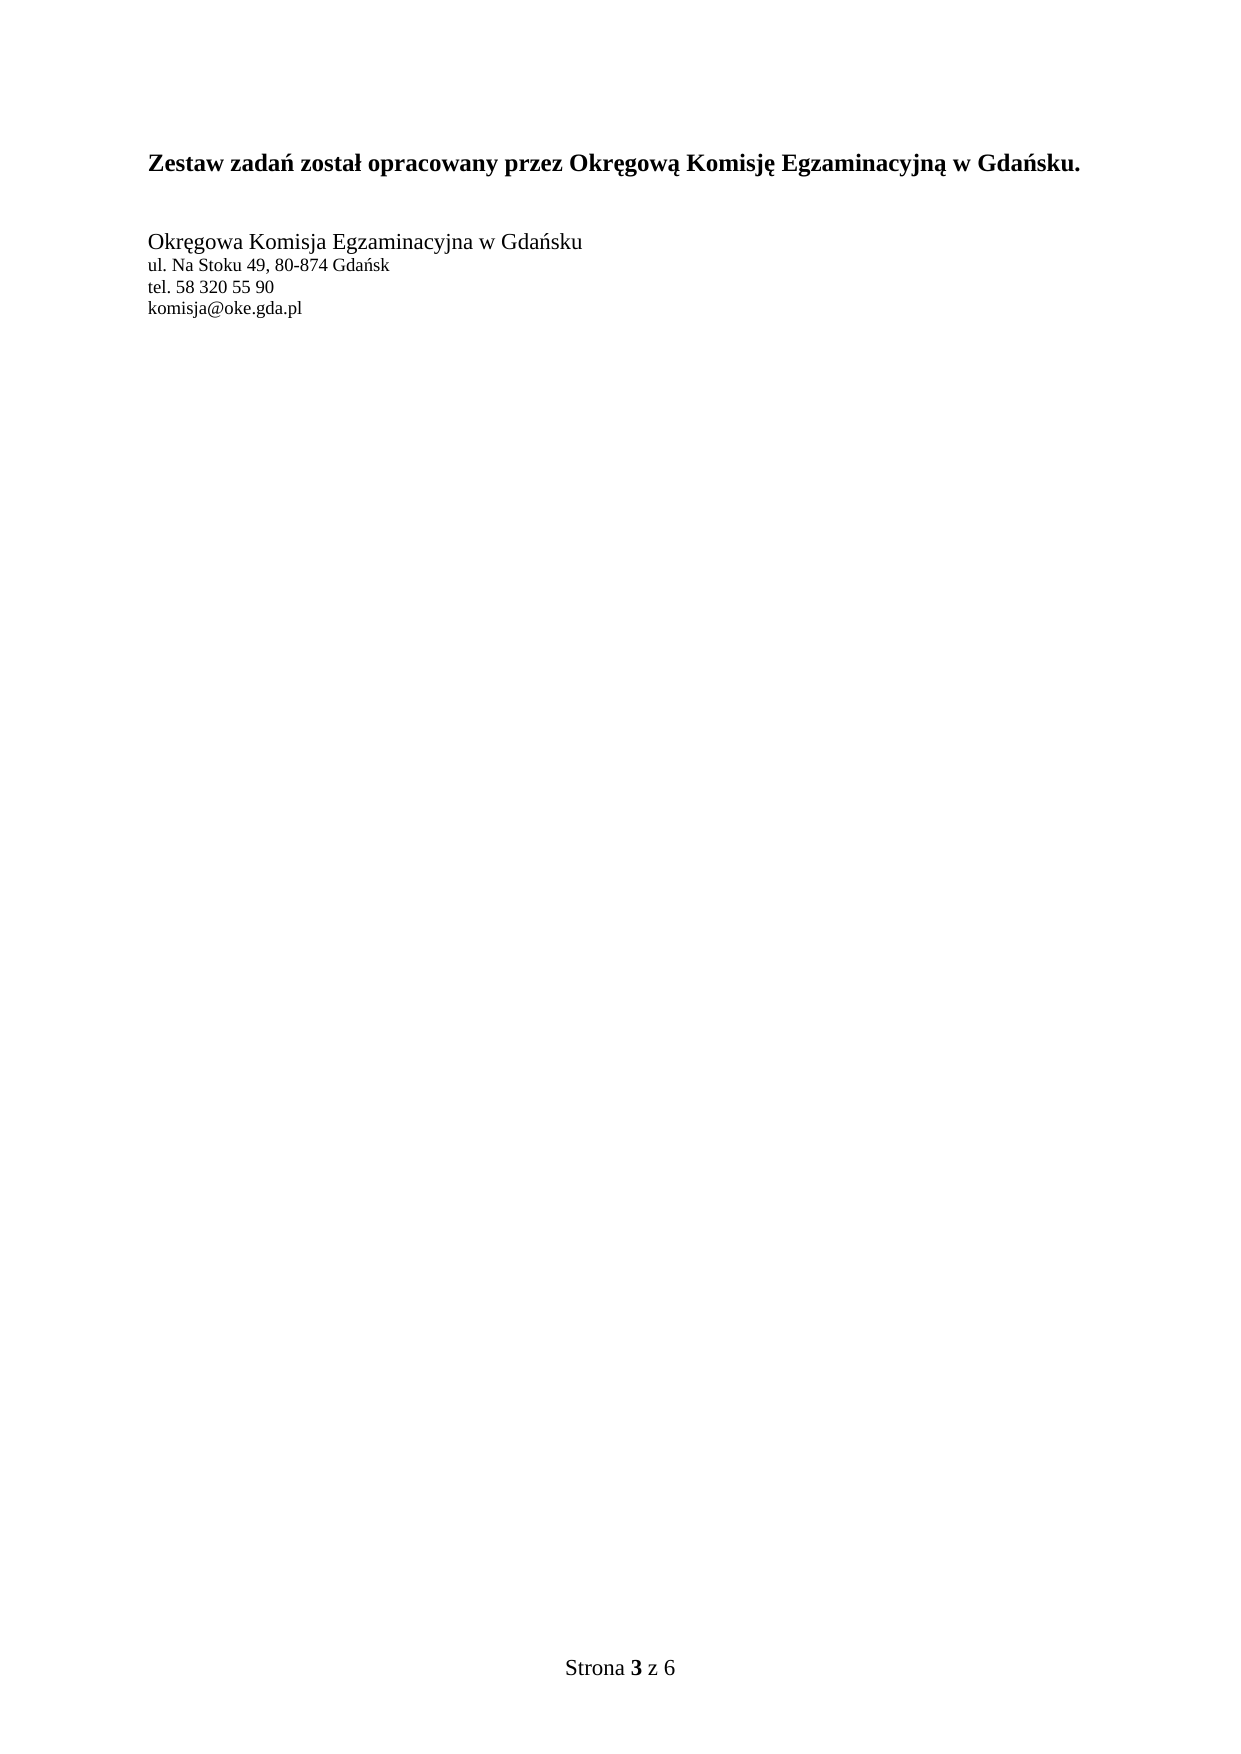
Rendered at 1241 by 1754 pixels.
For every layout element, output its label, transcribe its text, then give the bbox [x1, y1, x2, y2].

text ul. Na Stoku 49, 80-874 Gdańsk [148, 254, 1093, 276]
text Okręgowa Komisja Egzaminacyjna w Gdańsku [148, 228, 1093, 254]
text tel. 58 320 55 90 [148, 276, 1093, 297]
text komisja@oke.gda.pl [148, 297, 1093, 319]
text Zestaw zadań został opracowany przez Okręgową Komisję Egzaminacyjną w Gdańsku. [148, 148, 1093, 176]
